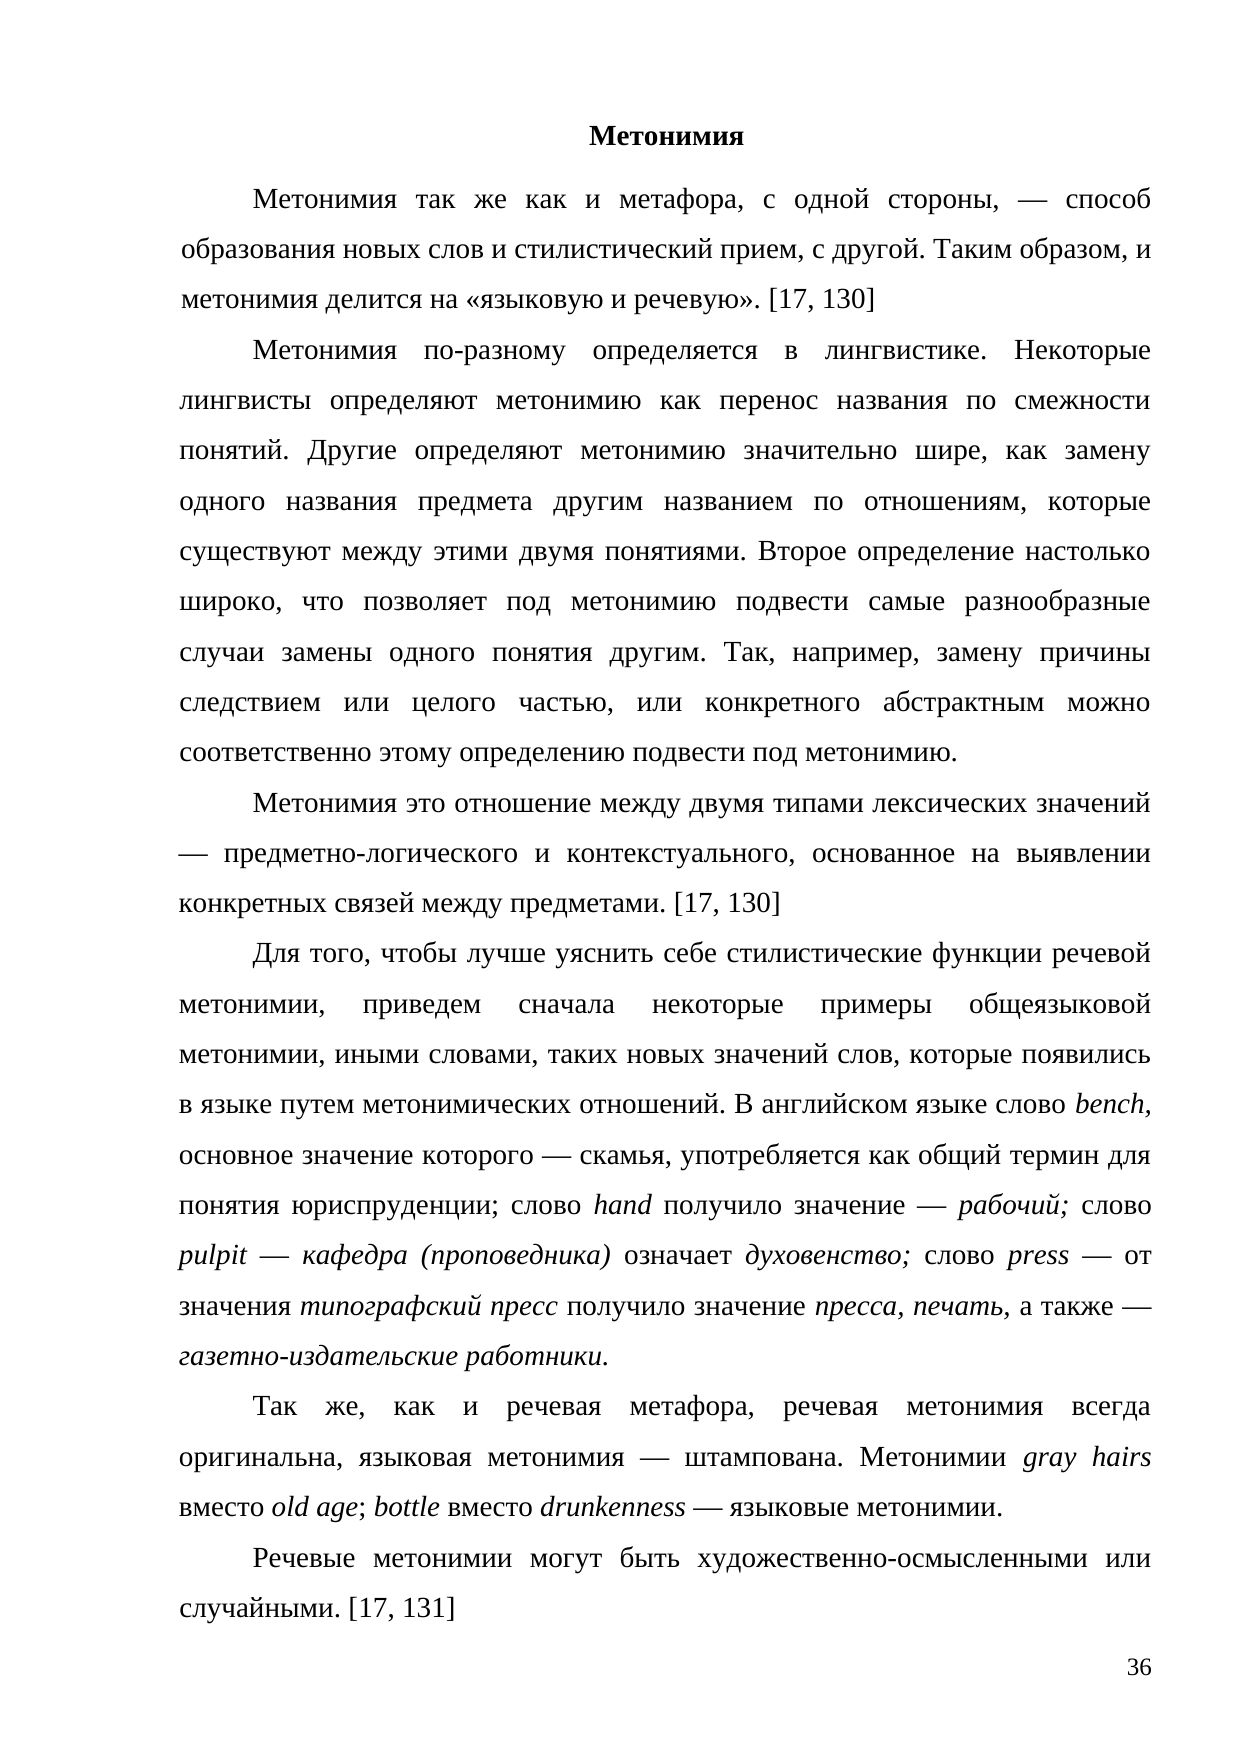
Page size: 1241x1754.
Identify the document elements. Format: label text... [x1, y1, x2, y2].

text Метонимия по-разному определяется в лингвистике. Некоторые лингвисты определяют метонимию как перенос названия по смежности понятий. Другие определяют метонимию значительно шире, как замену одного названия предмета другим названием по отношениям, которые существуют между этими двумя понятиями. Второе определение настолько широко, что позволяет под метонимию подвести самые разнообразные случаи замены одного понятия другим. Так, например, замену причины следствием или целого частью, или конкретного абстрактным можно соответственно этому определению подвести под метонимию. [179, 332, 1152, 768]
text Метонимия так же как и метафора, с одной стороны, — способ образования новых слов и стилистический прием, с другой. Таким образом, и метонимия делится на «языковую и речевую». [17, 130] [181, 181, 1152, 315]
text Для того, чтобы лучше уяснить себе стилистические функции речевой метонимии, приведем сначала некоторые примеры общеязыковой метонимии, иными словами, таких новых значений слов, которые появились в языке путем метонимических отношений. В английском языке слово bench, основное значение которого — скамья, употребляется как общий термин для понятия юриспруденции; слово hand получило значение — рабочий; слово pulpit — кафедра (проповедника) означает духовенство; слово press — от значения типографский пресс получило значение пресса, печать, а также — газетно-издательские работники. [179, 936, 1152, 1372]
text Так же, как и речевая метафора, речевая метонимия всегда оригинальна, языковая метонимия — штампована. Метонимии gray hairs вместо old age; bottle вместо drunkenness — языковые метонимии. [179, 1388, 1152, 1523]
text Метонимия [182, 118, 1152, 152]
text Метонимия это отношение между двумя типами лексических значений — предметно-логического и контекстуального, основанное на выявлении конкретных связей между предметами. [17, 130] [178, 785, 1152, 919]
text Речевые метонимии могут быть художественно-осмысленными или случайными. [17, 131] [179, 1540, 1152, 1624]
